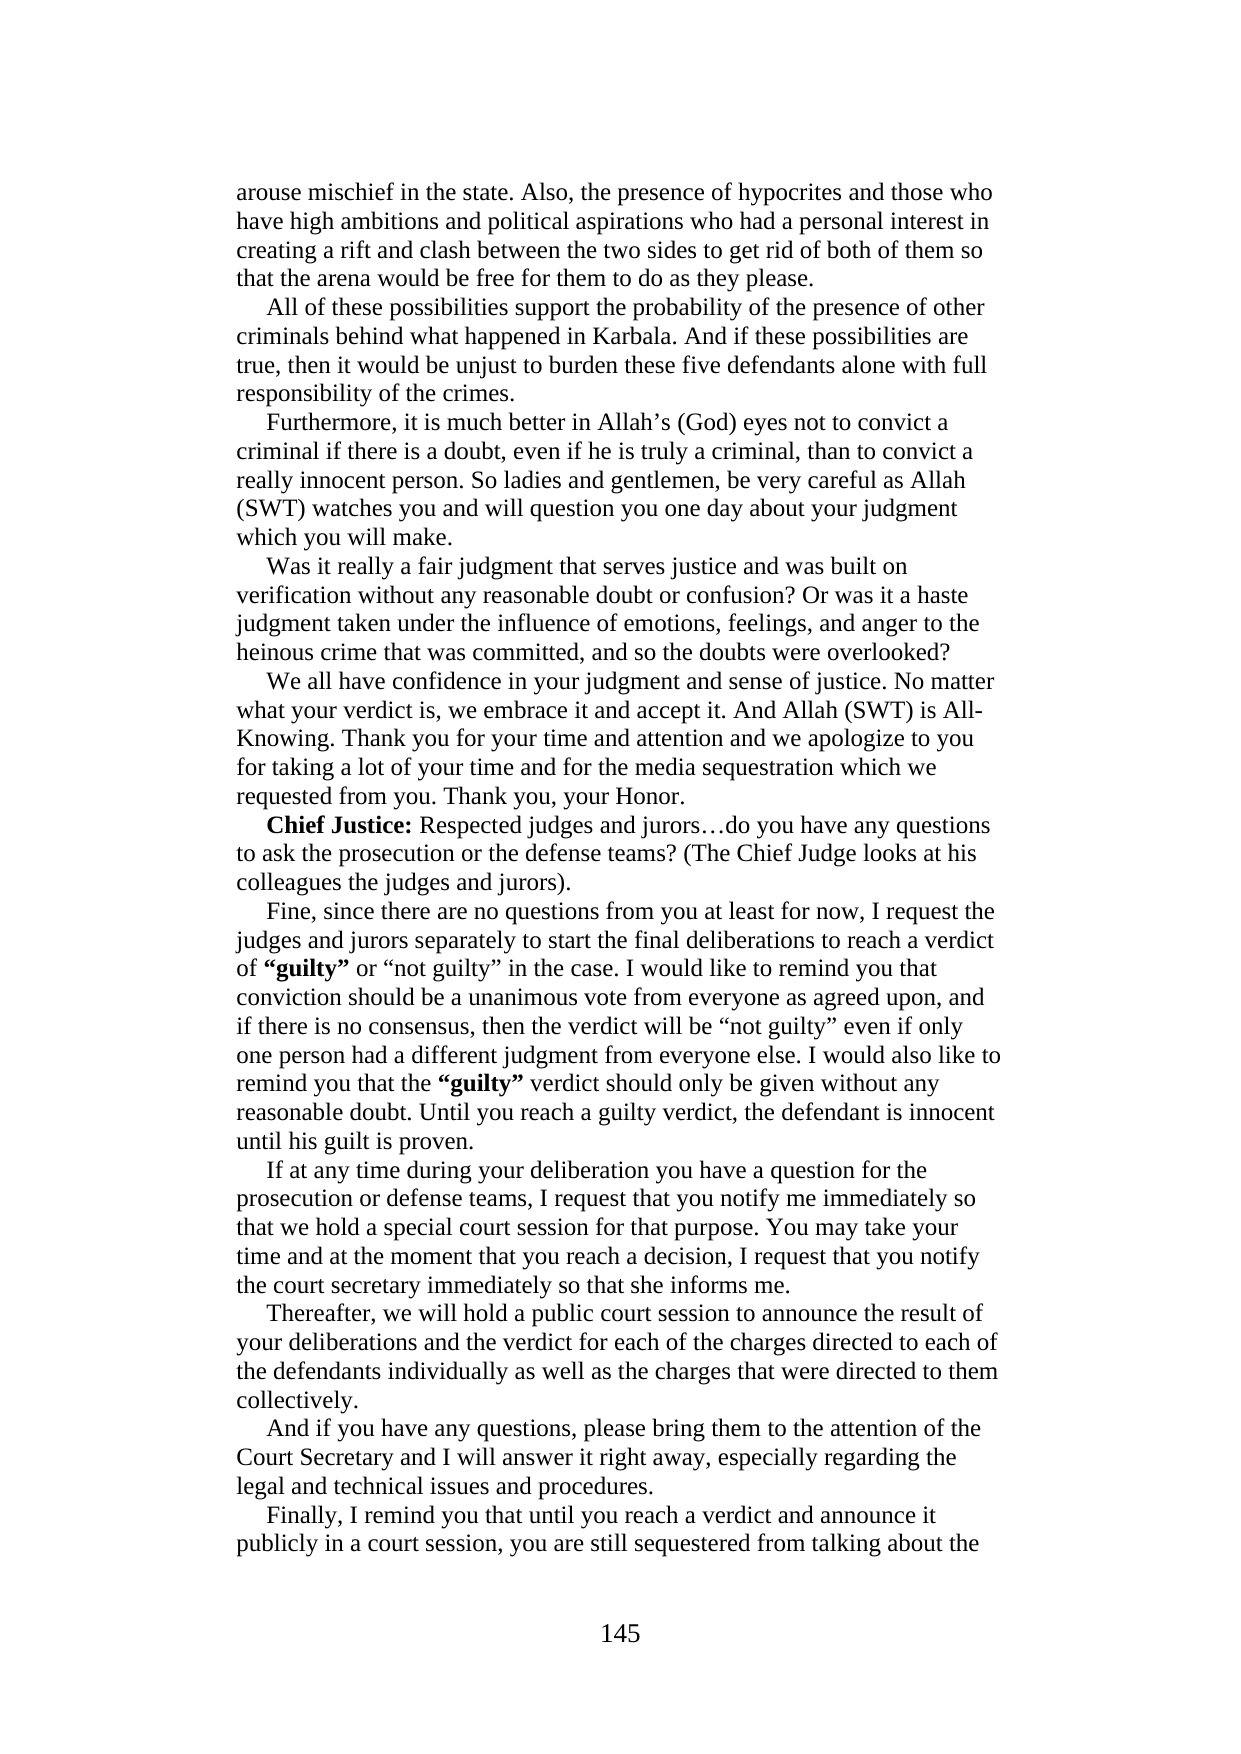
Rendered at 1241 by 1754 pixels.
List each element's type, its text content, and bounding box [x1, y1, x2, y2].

text arouse mischief in the state. Also, the presence of hypocrites and those who have high ambitions and political aspirations who had a personal interest in creating a rift and clash between the two sides to get rid of both of them so that the arena would be free for them to do as they please. [236, 177, 1004, 292]
text We all have confidence in your judgment and sense of justice. No matter what your verdict is, we embrace it and accept it. And Allah (SWT) is All-Knowing. Thank you for your time and attention and we apologize to you for taking a lot of your time and for the media sequestration which we requested from you. Thank you, your Honor. [236, 666, 1004, 810]
text All of these possibilities support the probability of the presence of other criminals behind what happened in Karbala. And if these possibilities are true, then it would be unjust to burden these five defendants alone with full responsibility of the crimes. [236, 292, 1004, 407]
text Was it really a fair judgment that serves justice and was built on verification without any reasonable doubt or confusion? Or was it a haste judgment taken under the influence of emotions, feelings, and anger to the heinous crime that was committed, and so the doubts were overlooked? [236, 551, 1004, 666]
text If at any time during your deliberation you have a question for the prosecution or defense teams, I request that you notify me immediately so that we hold a special court session for that purpose. You may take your time and at the moment that you reach a decision, I request that you notify the court secretary immediately so that she informs me. [236, 1155, 1004, 1298]
text Finally, I remind you that until you reach a verdict and announce it publicly in a court session, you are still sequestered from talking about the [236, 1500, 1004, 1557]
text Fine, since there are no questions from you at least for now, I request the judges and jurors separately to start the final deliberations to reach a verdict of “guilty” or “not guilty” in the case. I would like to remind you that conviction should be a unanimous vote from everyone as agreed upon, and if there is no consensus, then the verdict will be “not guilty” even if only one person had a different judgment from everyone else. I would also like to remind you that the “guilty” verdict should only be given without any reasonable doubt. Until you reach a guilty verdict, the defendant is innocent until his guilt is proven. [236, 896, 1004, 1155]
text Thereafter, we will hold a public court session to announce the result of your deliberations and the verdict for each of the charges directed to each of the defendants individually as well as the charges that were directed to them collectively. [236, 1298, 1004, 1413]
text Furthermore, it is much better in Allah’s (God) eyes not to convict a criminal if there is a doubt, even if he is truly a criminal, than to convict a really innocent person. So ladies and gentlemen, be very careful as Allah (SWT) watches you and will question you one day about your judgment which you will make. [236, 407, 1004, 551]
text And if you have any questions, please bring them to the attention of the Court Secretary and I will answer it right away, especially regarding the legal and technical issues and procedures. [236, 1413, 1004, 1500]
text Chief Justice: Respected judges and jurors…do you have any questions to ask the prosecution or the defense teams? (The Chief Judge looks at his colleagues the judges and jurors). [236, 810, 1004, 896]
